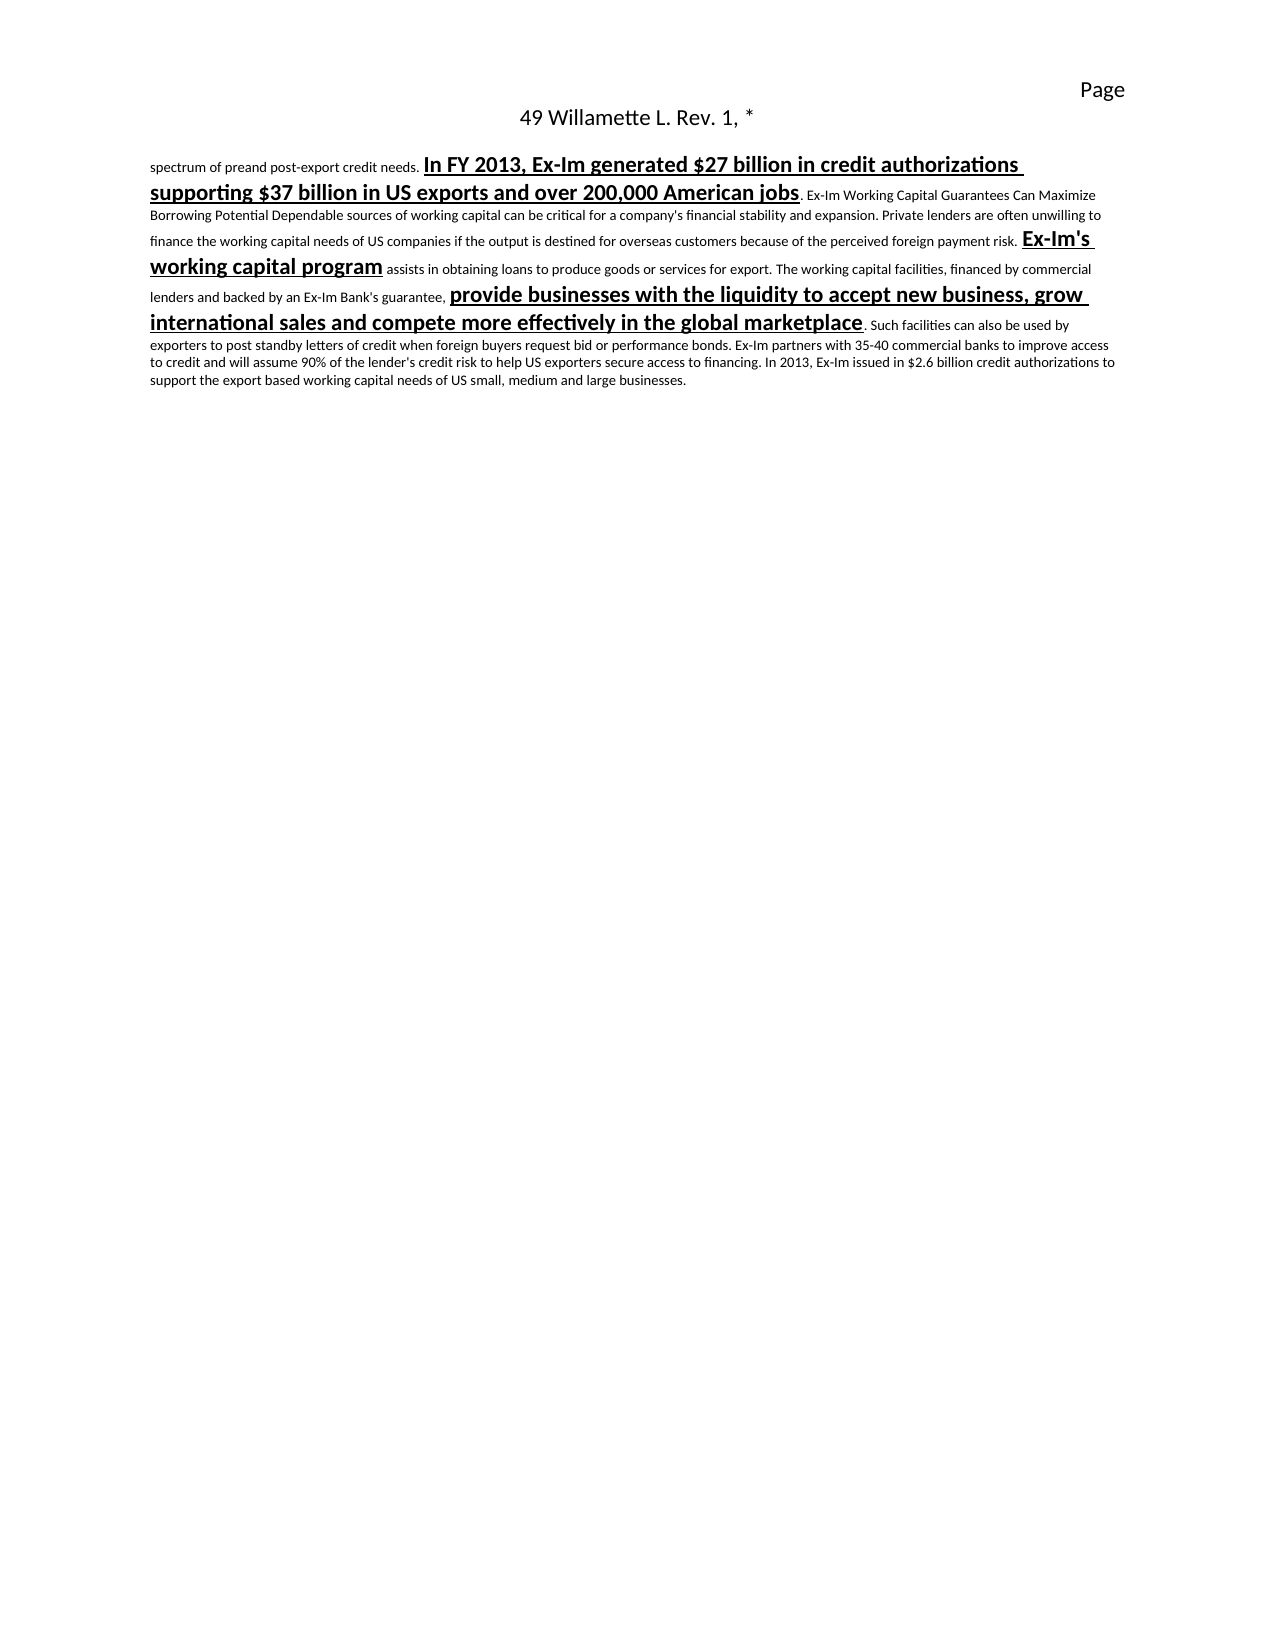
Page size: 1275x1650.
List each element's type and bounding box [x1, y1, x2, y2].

text [150, 150, 1125, 389]
